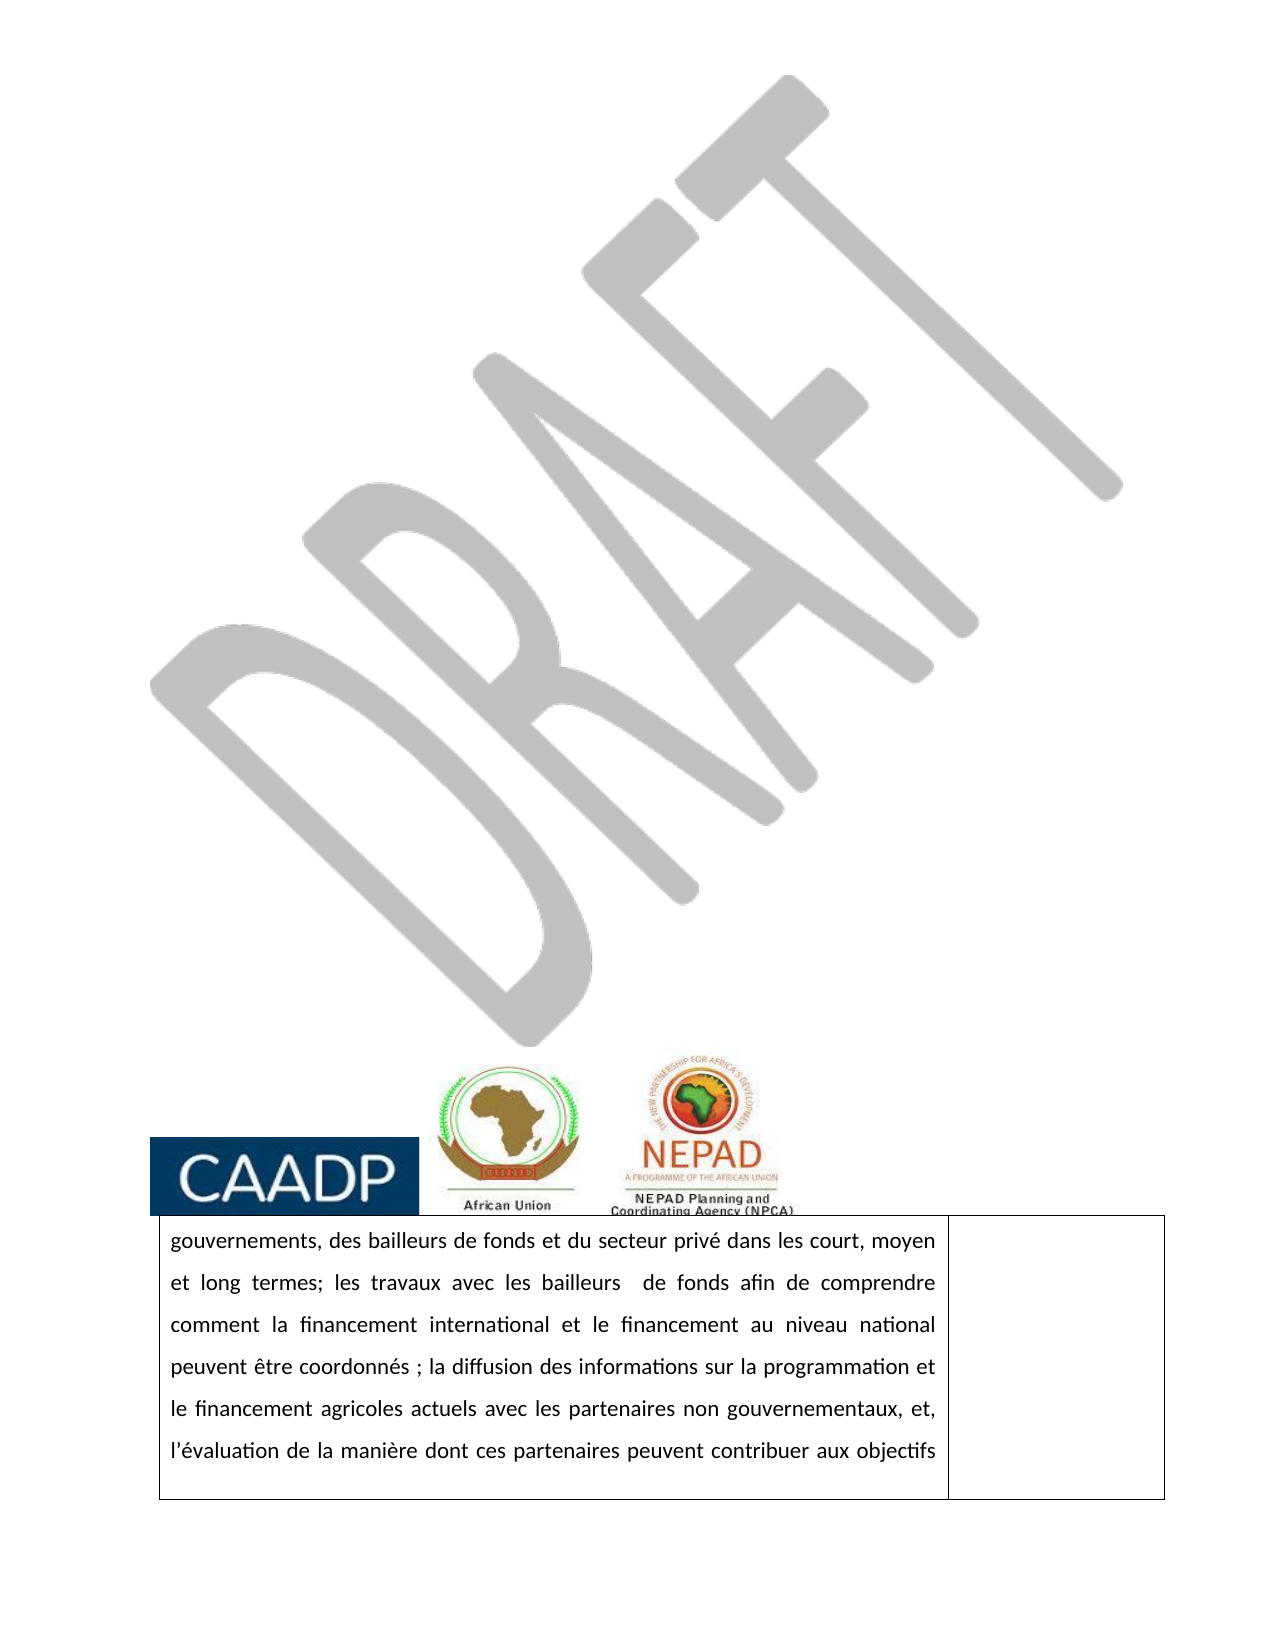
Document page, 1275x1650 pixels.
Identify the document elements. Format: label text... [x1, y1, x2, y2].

table_cell [949, 1216, 1164, 1499]
table_cell Explicatif : Plusieurs exemples de la planification axée sur les résultats incluent l'identification des priorités-clés d'investissement et les questions liées conjointement aux secteurs privé et public ; la disponibilité de la capacité nécessaire pour réaliser le bilan, l'analyse des investissements et de la planification axée sur les résultats (Par exemple : en finançant une expertise supplémentaire en cas de besoin ; en examinant les termes de référence pour la réalisation du bilan et des études analytiques ; et en commentant les rapports techniques) ; le partage de connaissances issues des résultats de la recherche pour appuyer la prise de décisions axée sur les résultats ;un appui pour l’évaluation et l’estimation réelle du financement disponible auprès des gouvernements, des bailleurs de fonds et du secteur privé dans les court, moyen et long termes; les travaux avec les bailleurs de fonds afin de comprendre comment la financement international et le financement au niveau national peuvent être coordonnés ; la diffusion des informations sur la programmation et le financement agricoles actuels avec les partenaires non gouvernementaux, et, l’évaluation de la manière dont ces partenaires peuvent contribuer aux objectifs du PDDAA. En classant les progrès réalisés au niveau de la planification axée sur les résultats, veuillez indiquer les programmes et les politiques que vous avez formulés et mis en œuvre, les difficultés et les défis que vous avez rencontrés ainsi que les succès que vous avez eus en surmontant les obstacles. R : Malgré le progrès accomplis, on observe toujours une faible appropriation du PNIA et un faible niveau de priorisation. Dans cette optique, les efforts accomplis depuis l’avènement de la Nouvelle Alliance pour la Sécurité Alimentaire et la Nutrition (NASAN) au Sénégal dont le document cadre a été produits dans un esprit collaboratif et sur la base de résultats et d’études analytiques a permis d’améliorer sensiblement la planification axée sur les résultats. . [160, 1216, 948, 1499]
picture [150, 75, 1123, 1216]
